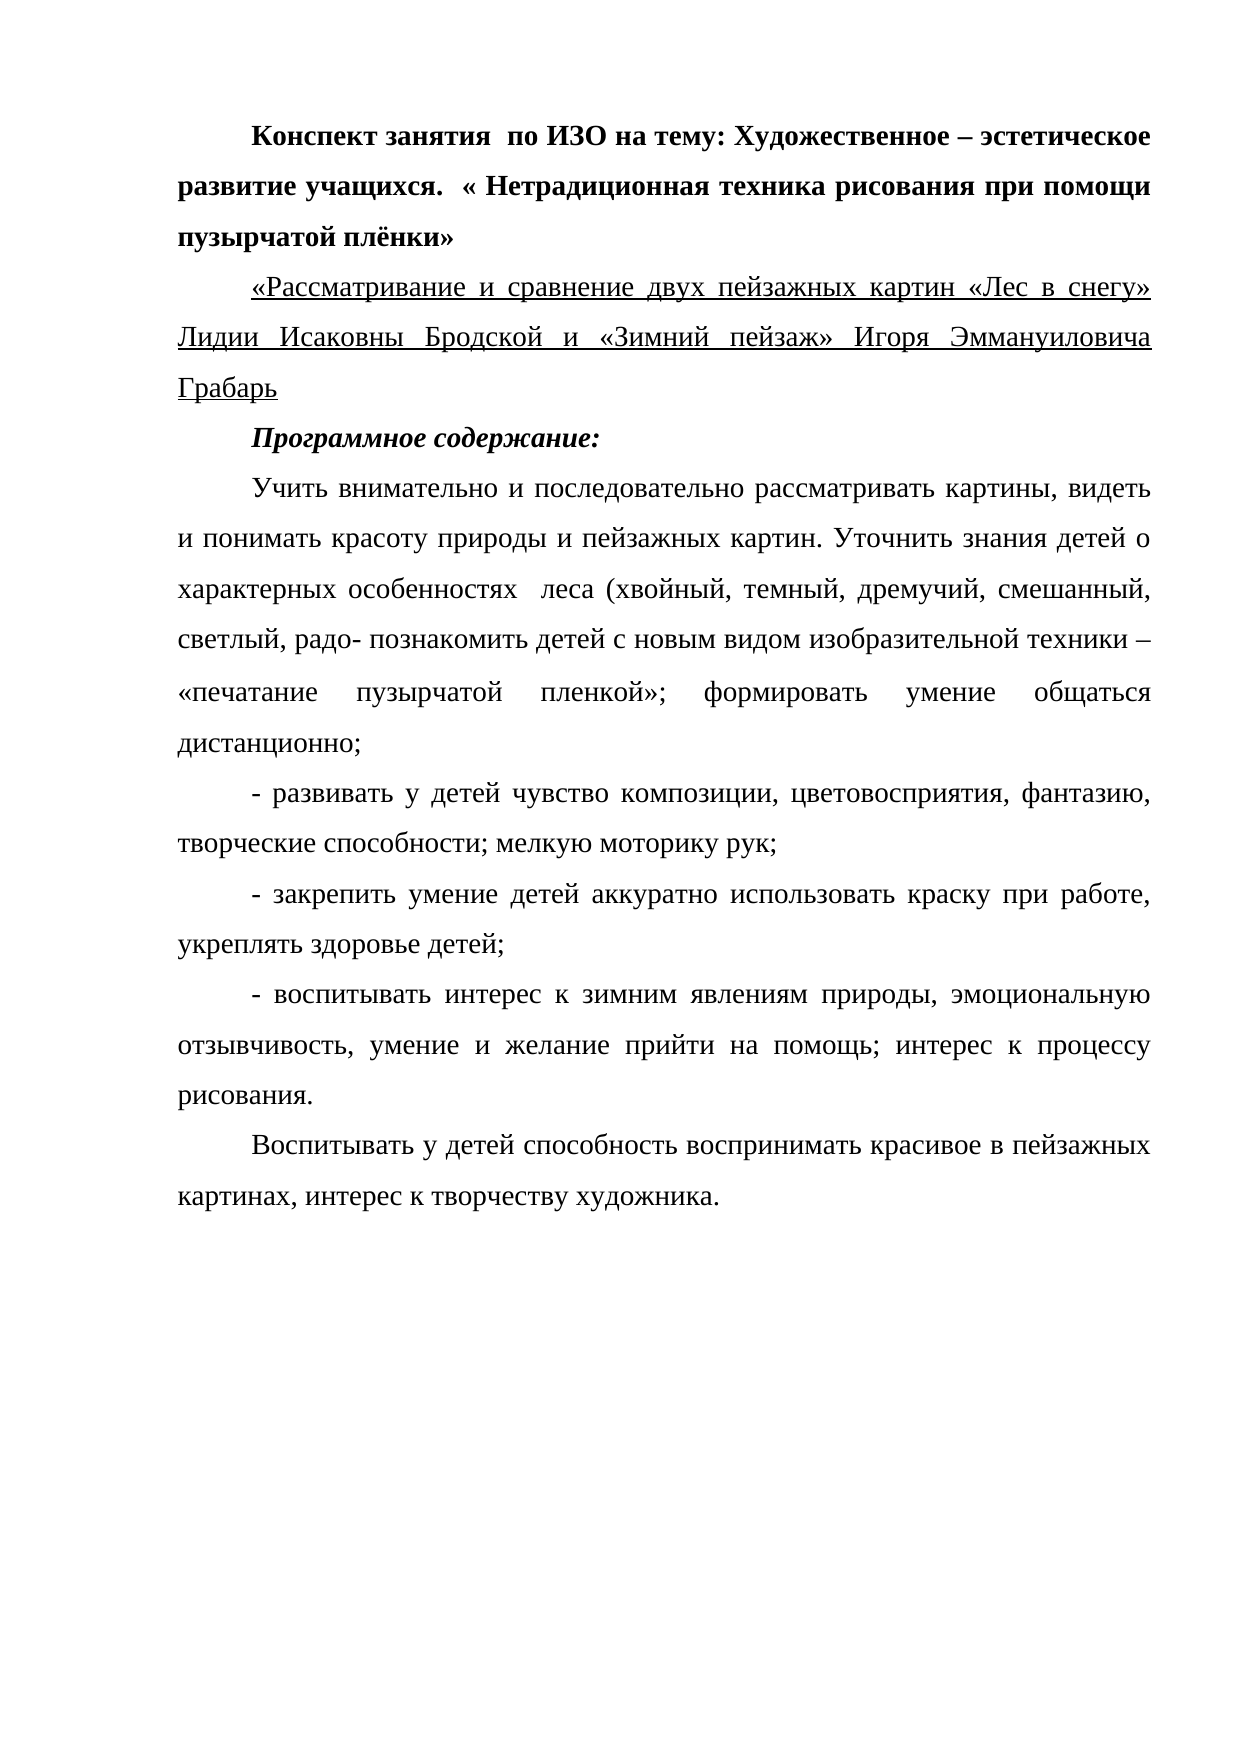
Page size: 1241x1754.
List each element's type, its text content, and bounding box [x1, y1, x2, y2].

text «Рассматривание и сравнение двух пейзажных картин «Лес в снегу» Лидии Исаковны Бродской и «Зимний пейзаж» Игоря Эммануиловича Грабарь [177, 269, 1152, 348]
text Программное содержание: [177, 420, 1152, 453]
text Воспитывать у детей способность воспринимать красивое в пейзажных картинах, интерес к творчеству художника. [177, 1127, 1152, 1211]
text - воспитывать интерес к зимним явлениям природы, эмоциональную отзывчивость, умение и желание прийти на помощь; интерес к процессу рисования. [177, 977, 1152, 1111]
text - развивать у детей чувство композиции, цветовосприятия, фантазию, творческие способности; мелкую моторику рук; [177, 775, 1152, 859]
text Конспект занятия по ИЗО на тему: Художественное – эстетическое развитие учащихся. « Нетрадиционная техника рисования при помощи пузырчатой плёнки» [177, 118, 1152, 252]
text - закрепить умение детей аккуратно использовать краску при работе, укреплять здоровье детей; [177, 876, 1152, 960]
text «Рассматривание и сравнение двух пейзажных картин «Лес в снегу» Лидии Исаковны Бродской и «Зимний пейзаж» Игоря Эммануиловича Грабарь [177, 349, 1152, 403]
text Учить внимательно и последовательно рассматривать картины, видеть и понимать красоту природы и пейзажных картин. Уточнить знания детей о характерных особенностях леса (хвойный, темный, дремучий, смешанный, светлый, радо- познакомить детей с новым видом изобразительной техники – «печатание пузырчатой пленкой»; формировать умение общаться дистанционно; [177, 470, 1152, 758]
